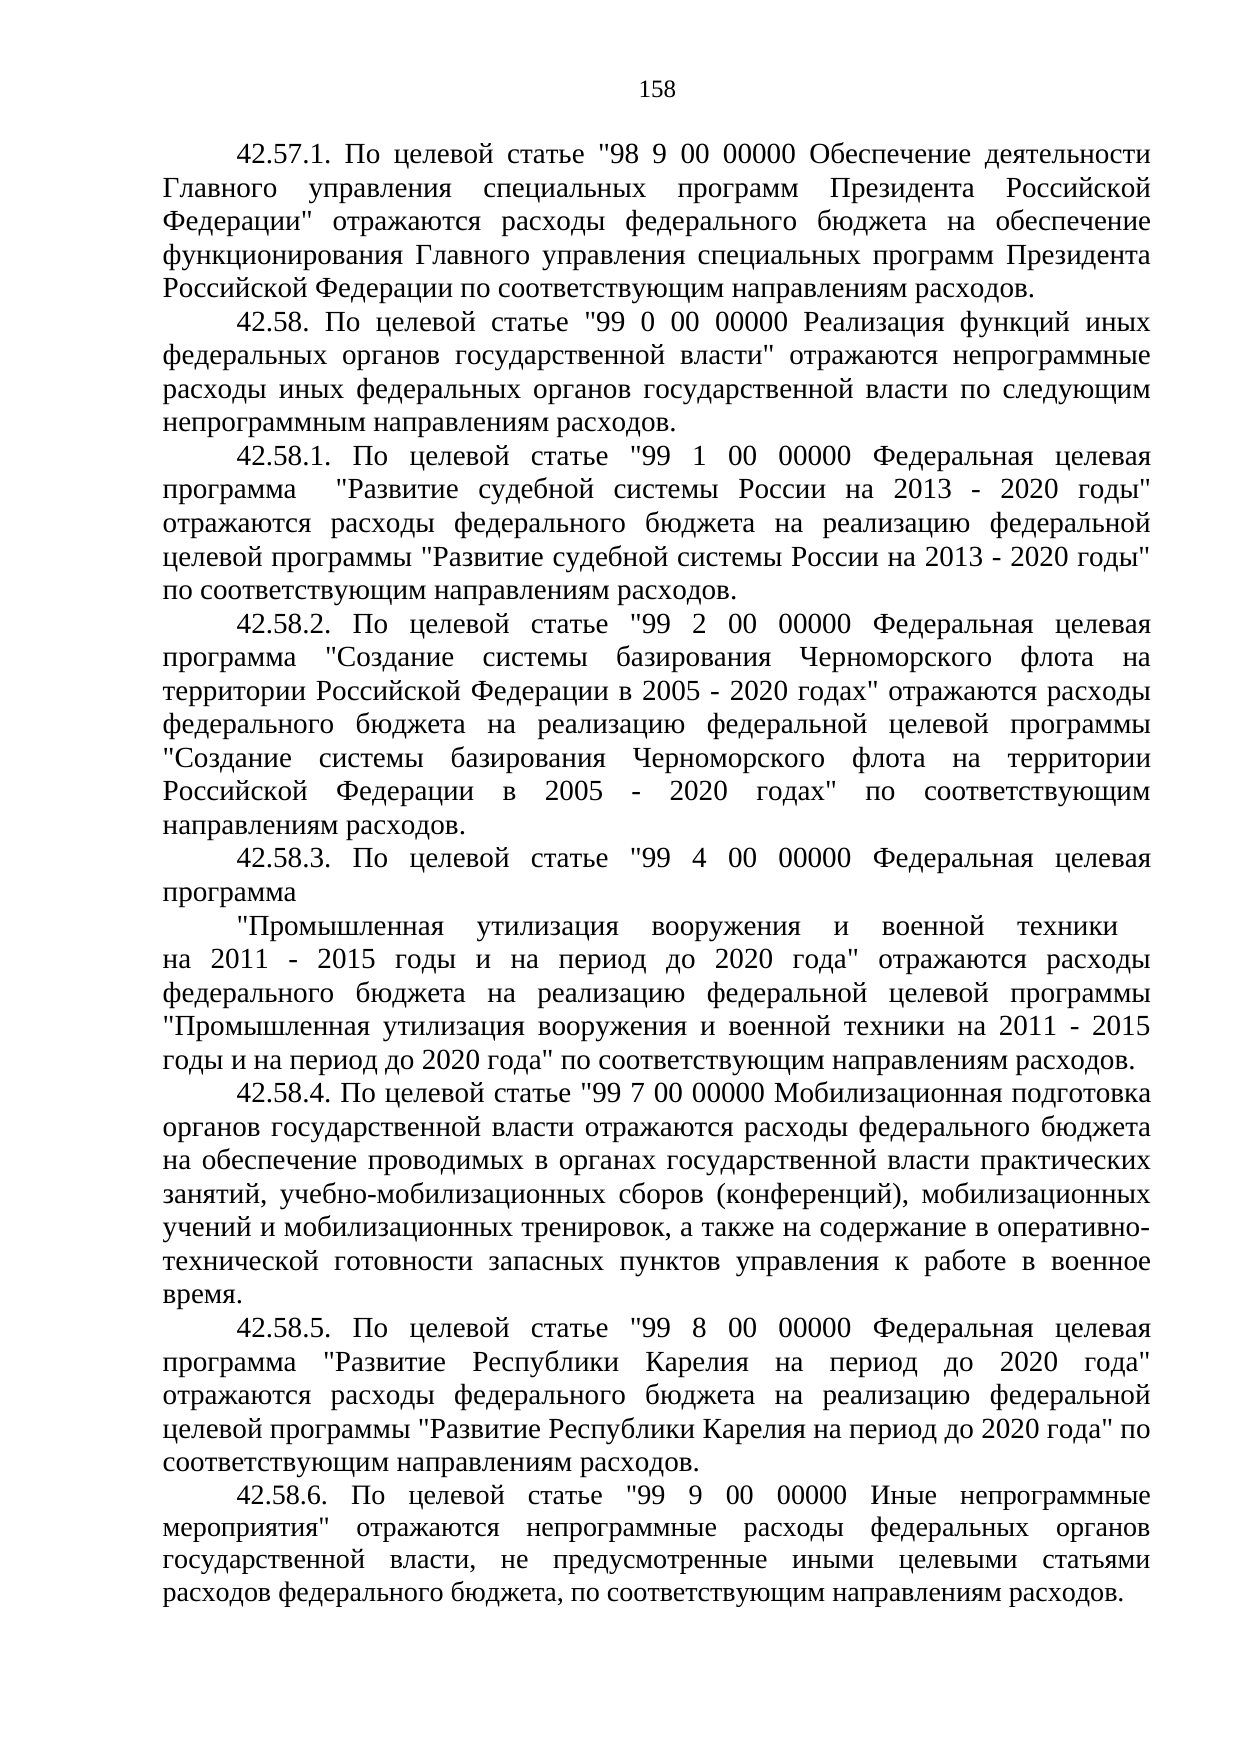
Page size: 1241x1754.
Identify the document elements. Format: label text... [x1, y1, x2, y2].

text 42.58.1. По целевой статье "99 1 00 00000 Федеральная целевая программа "Развитие судебной системы России на 2013 - 2020 годы" отражаются расходы федерального бюджета на реализацию федеральной целевой программы "Развитие судебной системы России на 2013 - 2020 годы" по соответствующим направлениям расходов. [162, 438, 1152, 606]
text 42.58.2. По целевой статье "99 2 00 00000 Федеральная целевая программа "Создание системы базирования Черноморского флота на территории Российской Федерации в 2005 - 2020 годах" отражаются расходы федерального бюджета на реализацию федеральной целевой программы "Создание системы базирования Черноморского флота на территории Российской Федерации в 2005 - 2020 годах" по соответствующим направлениям расходов. [162, 606, 1152, 841]
text 42.58.3. По целевой статье "99 4 00 00000 Федеральная целевая программа [162, 841, 1152, 908]
text 42.58.6. По целевой статье "99 9 00 00000 Иные непрограммные мероприятия" отражаются непрограммные расходы федеральных органов государственной власти, не предусмотренные иными целевыми статьями расходов федерального бюджета, по соответствующим направлениям расходов. [162, 1478, 1152, 1607]
text 42.58. По целевой статье "99 0 00 00000 Реализация функций иных федеральных органов государственной власти" отражаются непрограммные расходы иных федеральных органов государственной власти по следующим непрограммным направлениям расходов. [162, 304, 1152, 438]
text 42.58.4. По целевой статье "99 7 00 00000 Мобилизационная подготовка органов государственной власти отражаются расходы федерального бюджета на обеспечение проводимых в органах государственной власти практических занятий, учебно-мобилизационных сборов (конференций), мобилизационных учений и мобилизационных тренировок, а также на содержание в оперативно-технической готовности запасных пунктов управления к работе в военное время. [162, 1075, 1152, 1310]
text "Промышленная утилизация вооружения и военной техники на 2011 - 2015 годы и на период до 2020 года" отражаются расходы федерального бюджета на реализацию федеральной целевой программы "Промышленная утилизация вооружения и военной техники на 2011 - 2015 годы и на период до 2020 года" по соответствующим направлениям расходов. [162, 908, 1152, 1075]
text 42.58.5. По целевой статье "99 8 00 00000 Федеральная целевая программа "Развитие Республики Карелия на период до 2020 года" отражаются расходы федерального бюджета на реализацию федеральной целевой программы "Развитие Республики Карелия на период до 2020 года" по соответствующим направлениям расходов. [162, 1310, 1152, 1478]
text 42.57.1. По целевой статье "98 9 00 00000 Обеспечение деятельности Главного управления специальных программ Президента Российской Федерации" отражаются расходы федерального бюджета на обеспечение функционирования Главного управления специальных программ Президента Российской Федерации по соответствующим направлениям расходов. [162, 136, 1152, 304]
